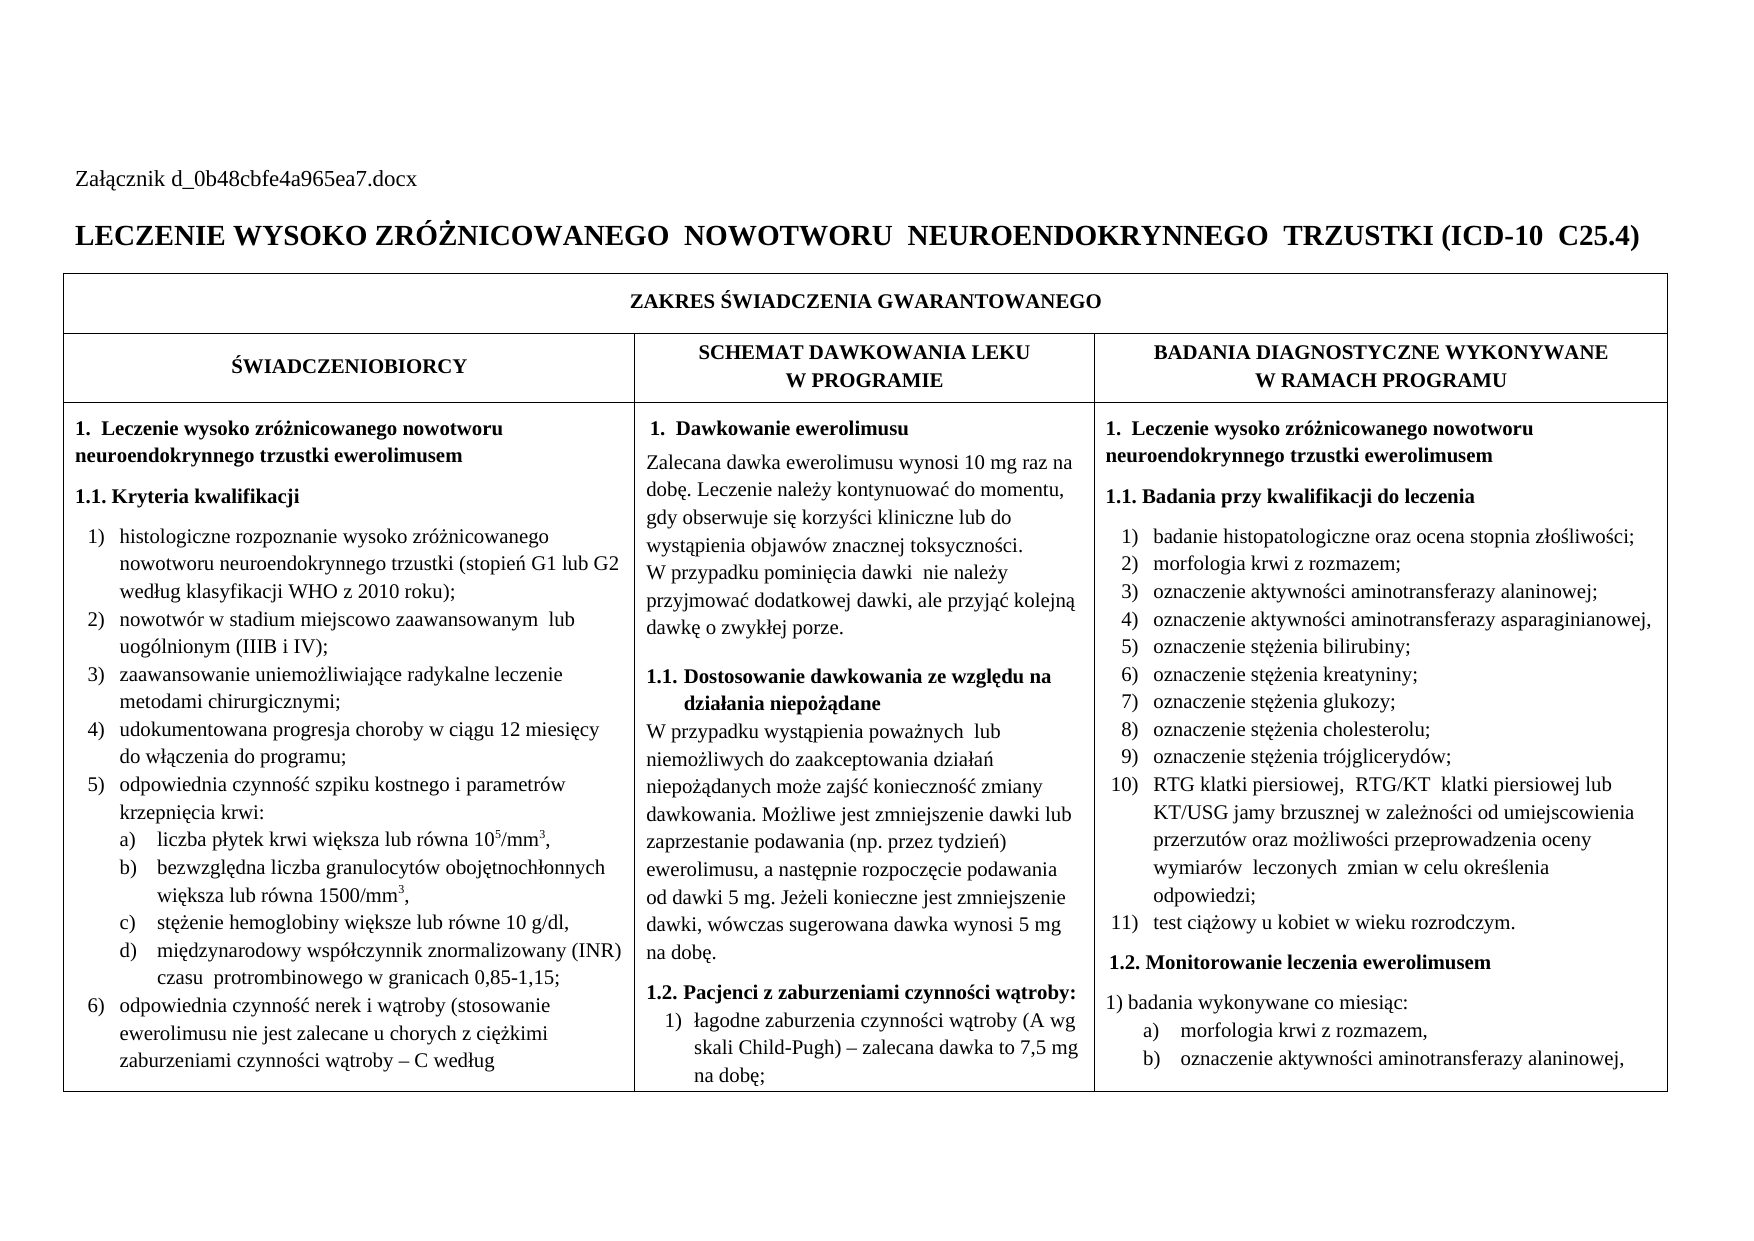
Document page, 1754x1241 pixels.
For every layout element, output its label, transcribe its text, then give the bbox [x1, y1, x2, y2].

table_cell ŚWIADCZENIOBIORCY [64, 334, 634, 402]
table_header ZAKRES ŚWIADCZENIA GWARANTOWANEGO [64, 274, 1667, 333]
table_cell BADANIA DIAGNOSTYCZNE WYKONYWANE W RAMACH PROGRAMU [1095, 334, 1667, 402]
text LECZENIE WYSOKO ZRÓŻNICOWANEGO NOWOTWORU NEUROENDOKRYNNEGO TRZUSTKI (ICD-10 C25.4) [75, 218, 1679, 252]
table_cell SCHEMAT DAWKOWANIA LEKU W PROGRAMIE [635, 334, 1094, 402]
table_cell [64, 403, 634, 1091]
text Załącznik B.53. [75, 165, 1679, 192]
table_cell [1095, 403, 1667, 1091]
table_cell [635, 403, 1094, 1091]
